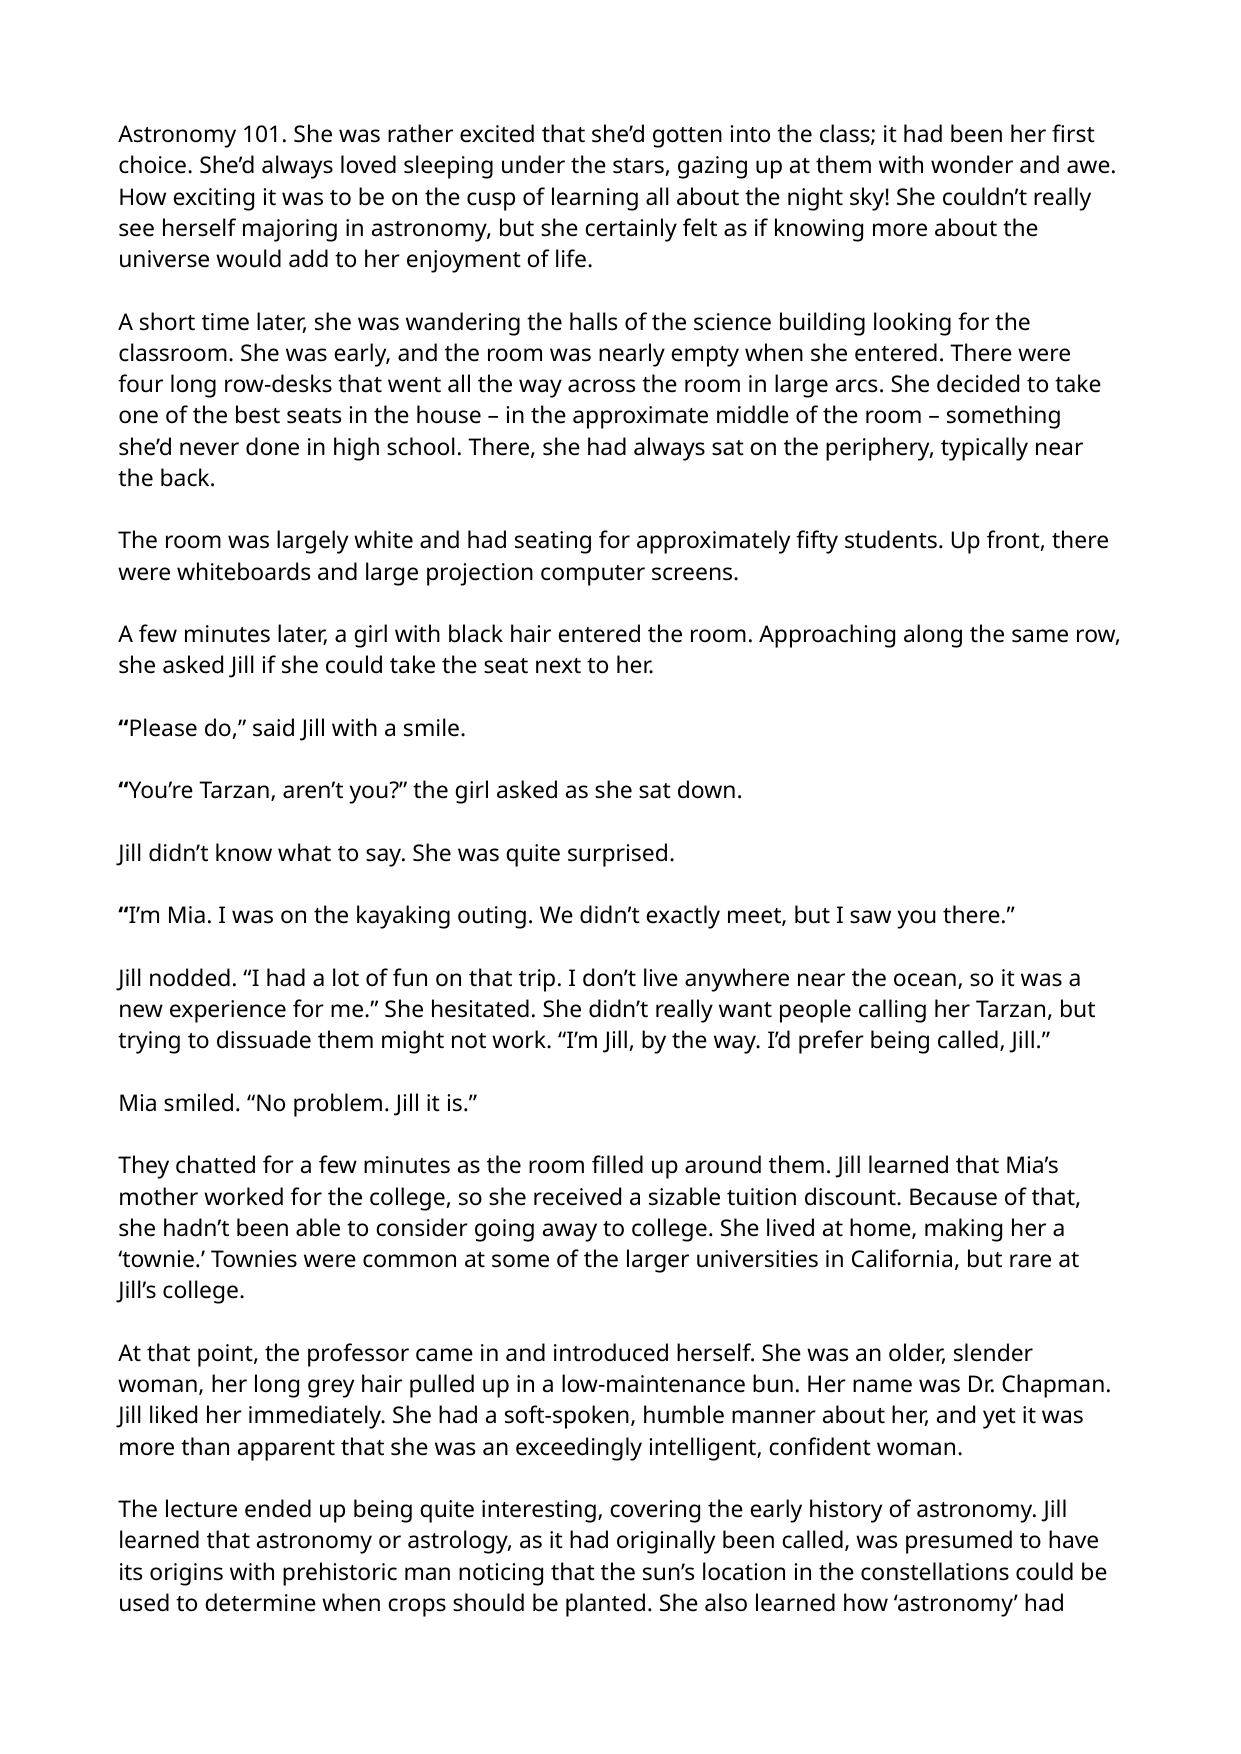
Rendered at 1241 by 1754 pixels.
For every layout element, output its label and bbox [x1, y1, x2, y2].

text [118, 118, 1122, 1618]
